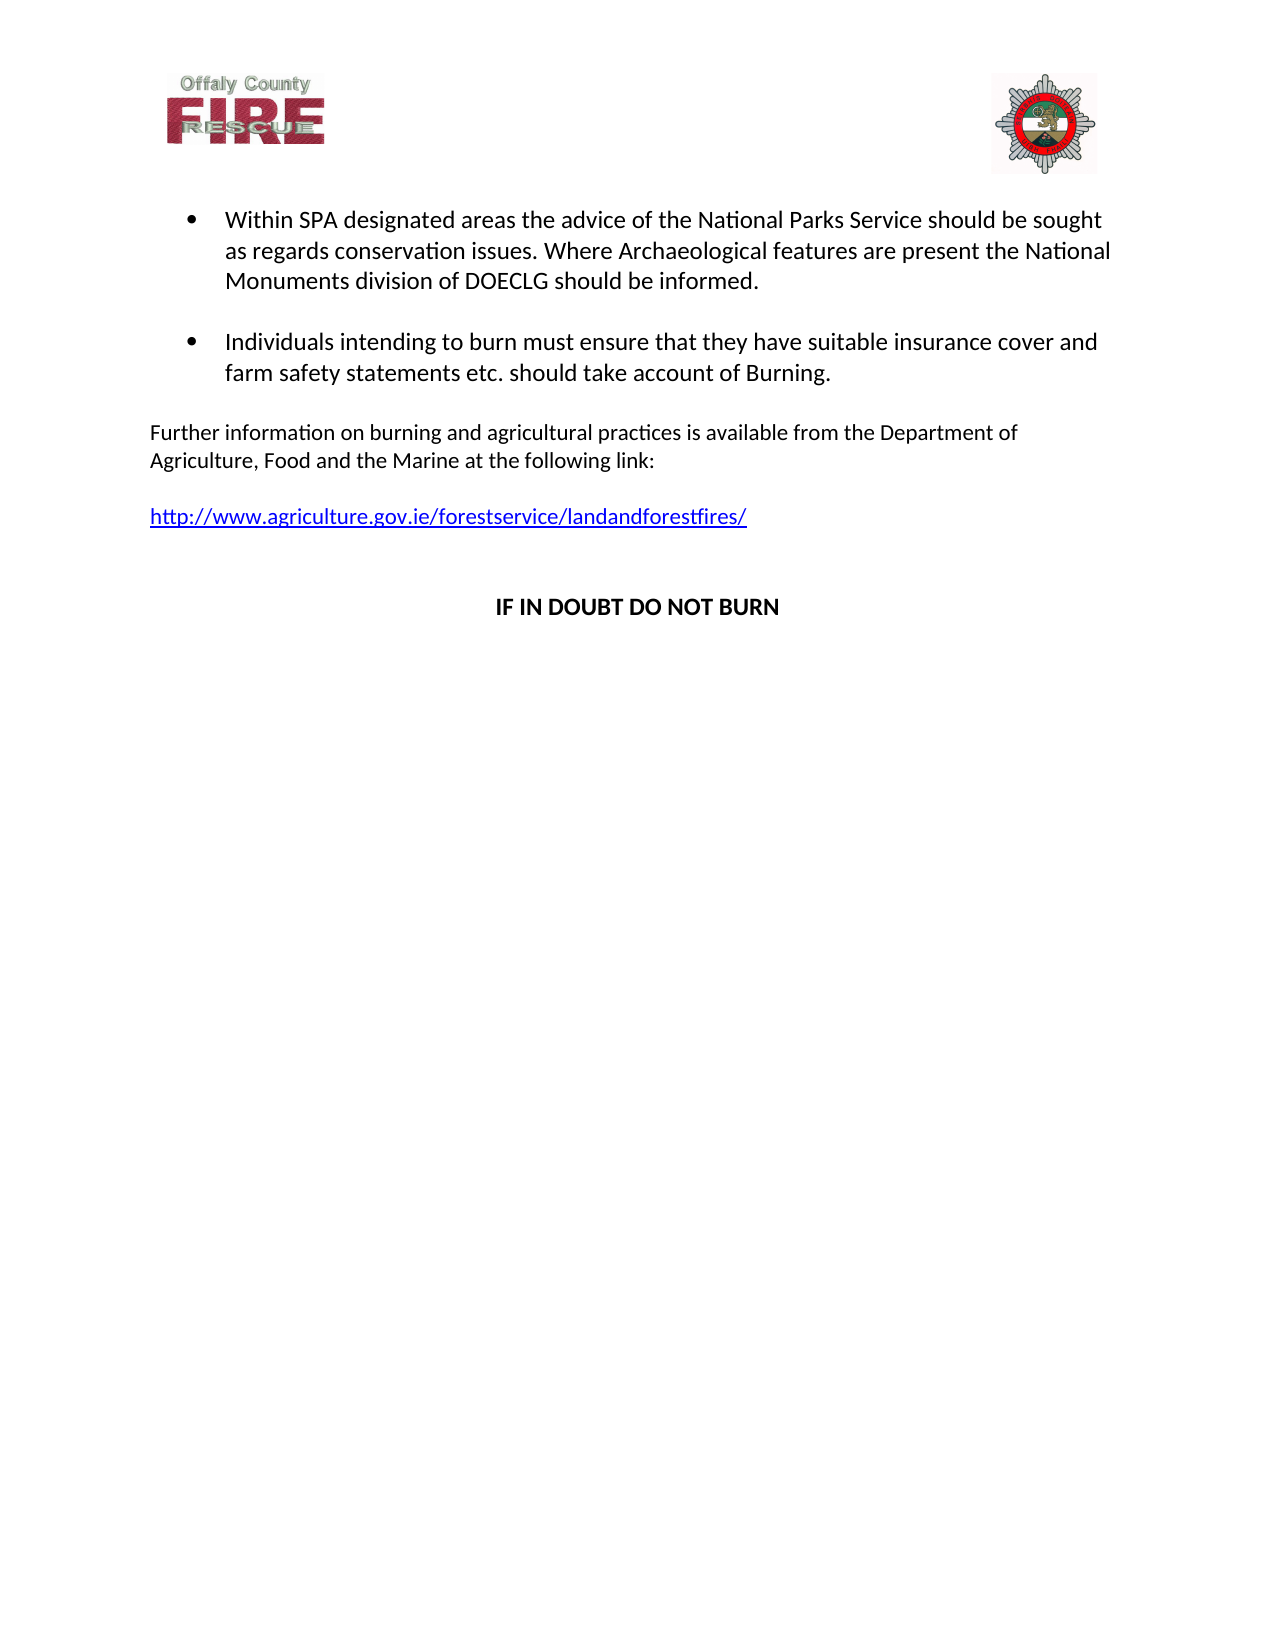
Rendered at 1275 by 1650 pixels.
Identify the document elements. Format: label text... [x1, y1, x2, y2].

list Within SPA designated areas the advice of the National Parks Service should be sought as regards conservation issues. Where Archaeological features are present the National Monuments division of DOECLG should be informed. [187, 204, 1125, 296]
text Further information on burning and agricultural practices is available from the Department of Agriculture, Food and the Marine at the following link: [150, 418, 1125, 474]
picture [166, 73, 325, 145]
picture [991, 73, 1098, 174]
text IF IN DOUBT DO NOT BURN [150, 591, 1125, 622]
list Individuals intending to burn must ensure that they have suitable insurance cover and farm safety statements etc. should take account of Burning. [187, 326, 1125, 387]
text http://www.agriculture.gov.ie/forestservice/landandforestfires/ [150, 502, 1125, 530]
